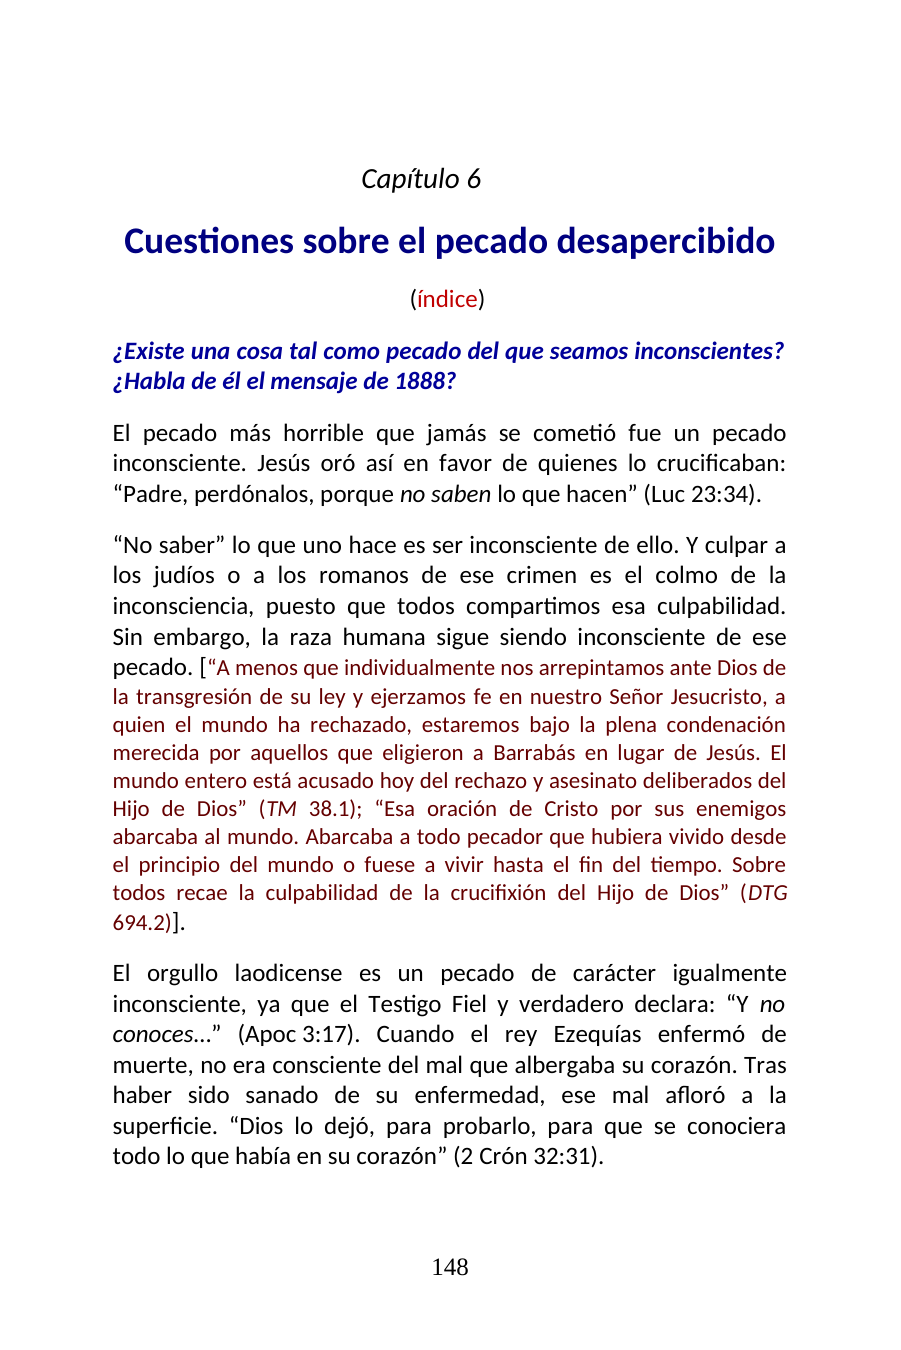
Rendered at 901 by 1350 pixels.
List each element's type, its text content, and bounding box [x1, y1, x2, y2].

text “No saber” lo que uno hace es ser inconsciente de ello. Y culpar a los judíos o a los romanos de ese crimen es el colmo de la inconsciencia, puesto que todos compartimos esa culpabilidad. Sin embargo, la raza humana sigue siendo inconsciente de ese pecado. [“A menos que individualmente nos arrepintamos ante Dios de la transgresión de su ley y ejerzamos fe en nuestro Señor Jesucristo, a quien el mundo ha rechazado, estaremos bajo la plena condenación merecida por aquellos que eligieron a Barrabás en lugar de Jesús. El mundo entero está acusado hoy del rechazo y asesinato deliberados del Hijo de Dios” (TM 38.1); “Esa oración de Cristo por sus enemigos abarcaba al mundo. Abarcaba a todo pecador que hubiera vivido desde el principio del mundo o fuese a vivir hasta el fin del tiempo. Sobre todos recae la culpabilidad de la crucifixión del Hijo de Dios” (DTG 694.2)]. [112, 529, 788, 936]
text (índice) [112, 283, 788, 314]
text Cuestiones sobre el pecado desapercibido [112, 217, 788, 263]
text El orgullo laodicense es un pecado de carácter igualmente inconsciente, ya que el Testigo Fiel y verdadero declara: “Y no conoces…” (Apoc 3:17). Cuando el rey Ezequías enfermó de muerte, no era consciente del mal que albergaba su corazón. Tras haber sido sanado de su enfermedad, ese mal afloró a la superficie. “Dios lo dejó, para probarlo, para que se conociera todo lo que había en su corazón” (2 Crón 32:31). [112, 957, 788, 1171]
text El pecado más horrible que jamás se cometió fue un pecado inconsciente. Jesús oró así en favor de quienes lo crucificaban: “Padre, perdónalos, porque no saben lo que hacen” (Luc 23:34). [112, 417, 788, 508]
text Capítulo 6 [112, 160, 733, 196]
text ¿Existe una cosa tal como pecado del que seamos inconscientes? ¿Habla de él el mensaje de 1888? [112, 335, 788, 396]
